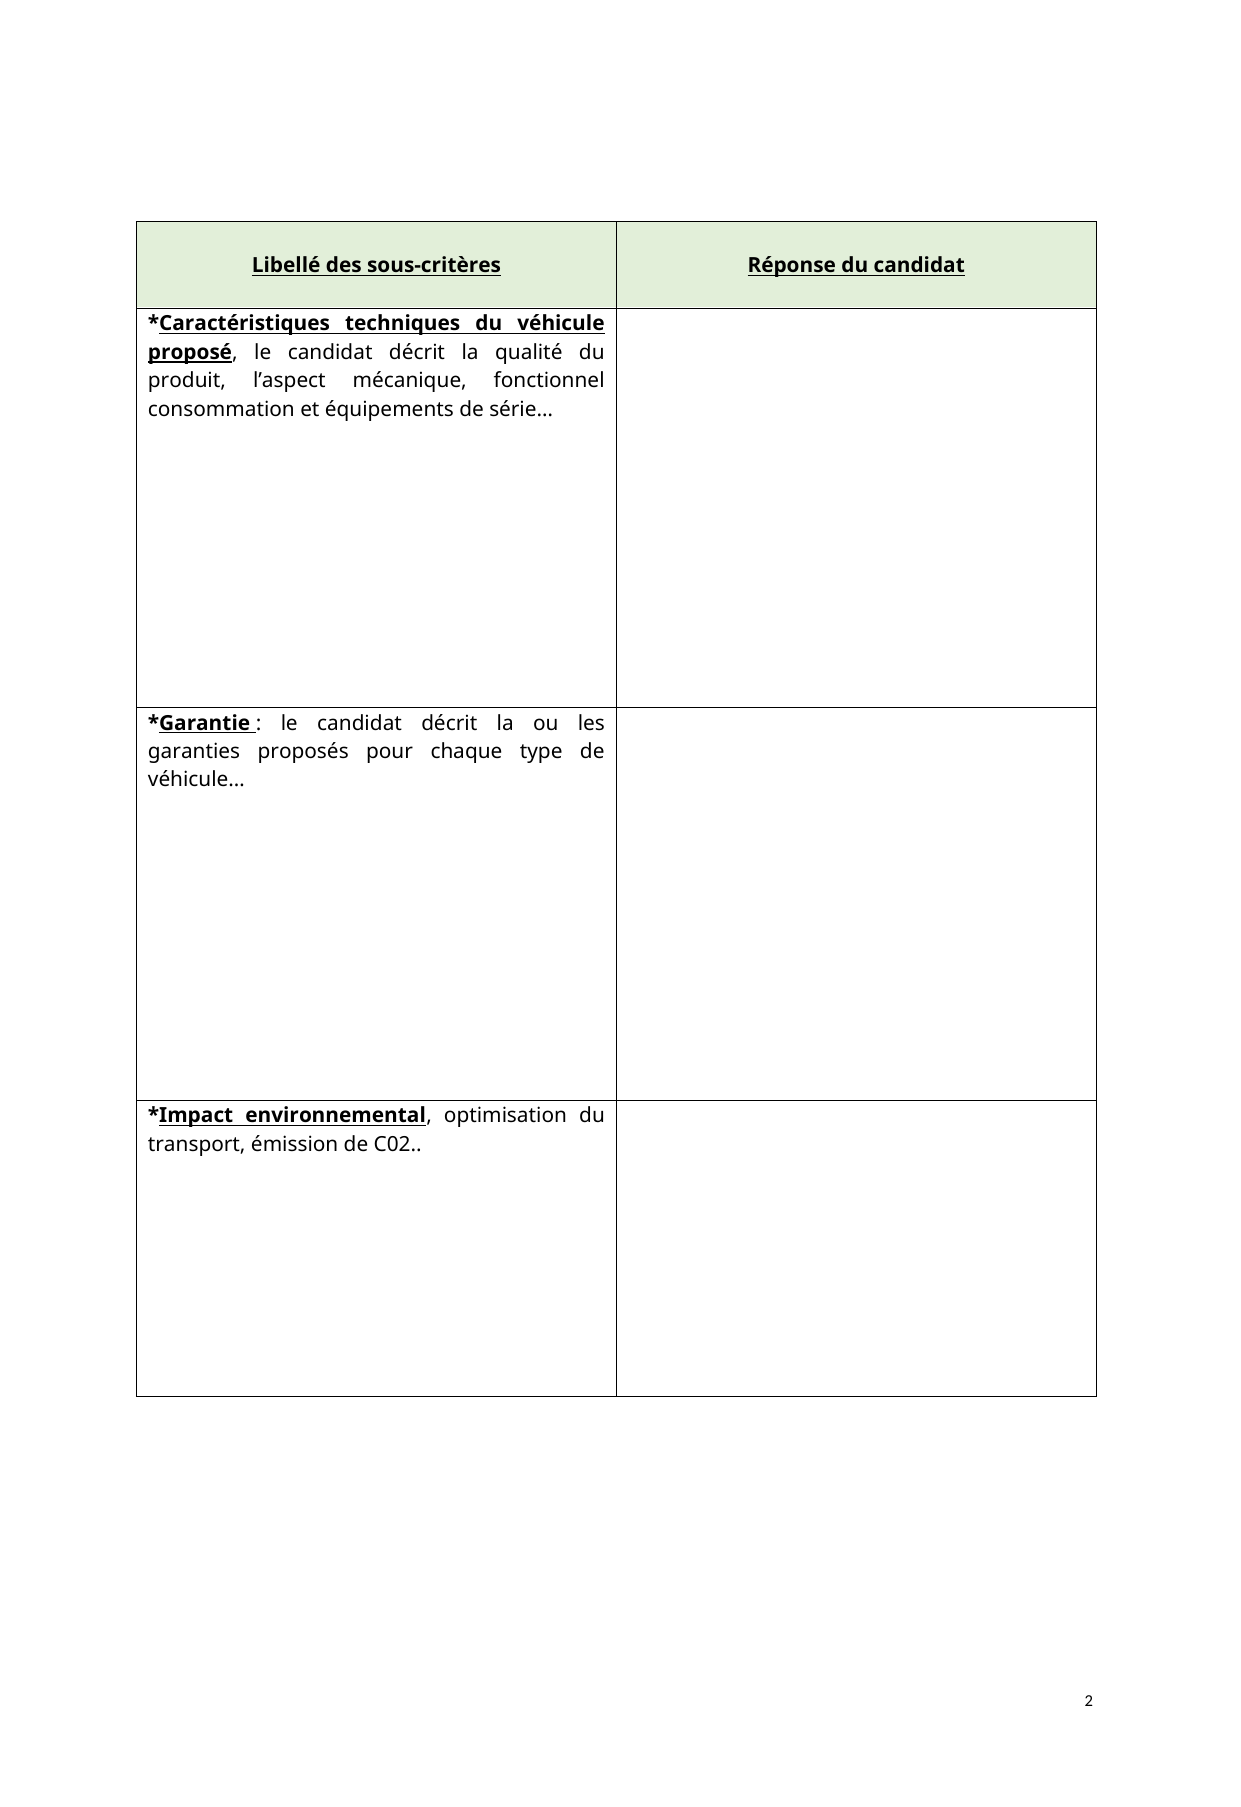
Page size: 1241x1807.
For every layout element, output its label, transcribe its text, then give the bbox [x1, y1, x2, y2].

table_header Libellé des sous-critères [137, 222, 616, 307]
table_cell *Caractéristiques techniques du véhicule proposé, le candidat décrit la qualité du produit, l’aspect mécanique, fonctionnel consommation et équipements de série… [137, 309, 616, 707]
table_cell [617, 1101, 1096, 1396]
table_header Réponse du candidat [617, 222, 1096, 307]
table_cell *Garantie : le candidat décrit la ou les garanties proposés pour chaque type de véhicule… [137, 708, 616, 1099]
table_cell [617, 708, 1096, 1099]
table_cell *Impact environnemental, optimisation du transport, émission de C02.. [137, 1101, 616, 1396]
table_cell [617, 309, 1096, 707]
